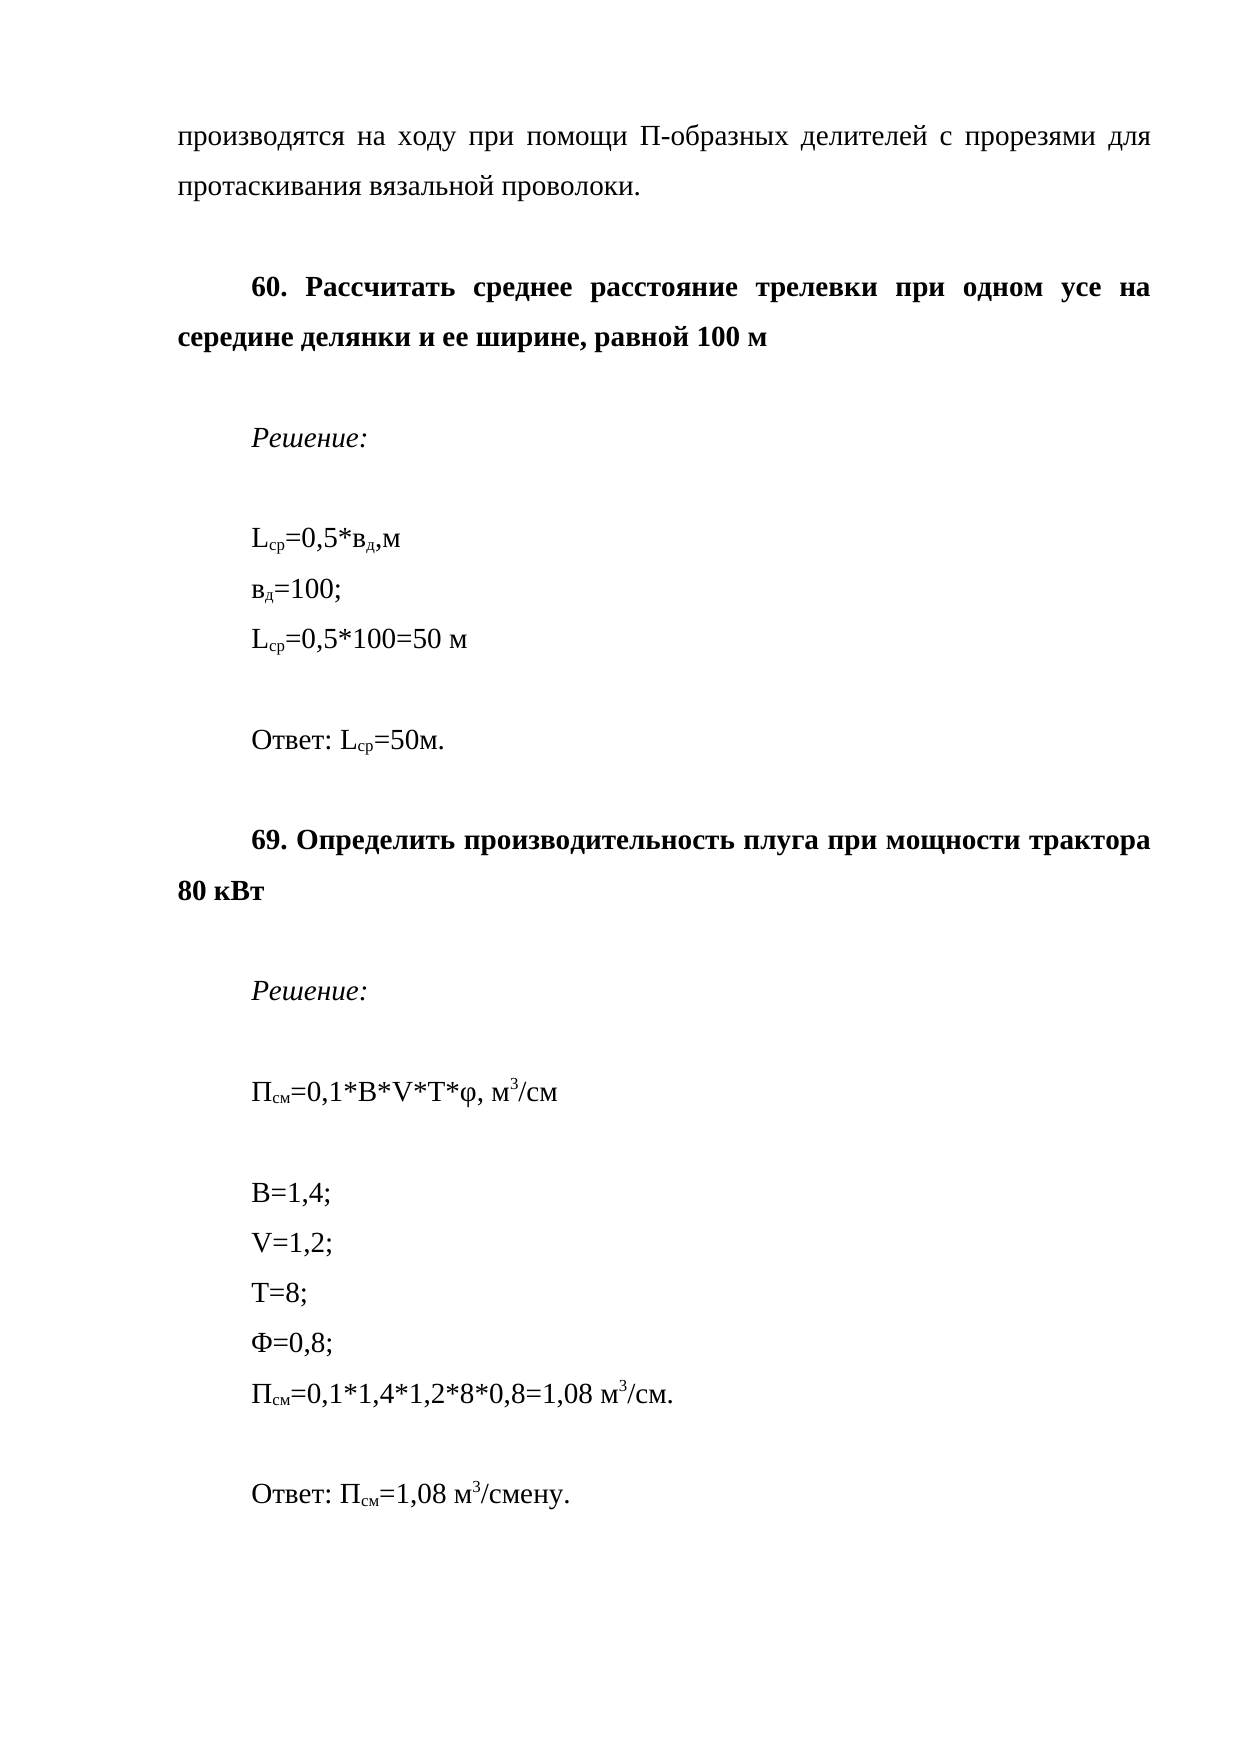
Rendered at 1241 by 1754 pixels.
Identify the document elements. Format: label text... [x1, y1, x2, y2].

text Φ=0,8; [177, 1326, 1152, 1359]
text 69. Определить производительность плуга при мощности трактора 80 кВт [177, 822, 1152, 906]
text Lср=0,5*100=50 м [177, 621, 1152, 655]
text Решение: [177, 973, 1152, 1007]
text 60. Рассчитать среднее расстояние трелевки при одном усе на середине делянки и ее ширине, равной 100 м [177, 269, 1152, 353]
text вд=100; [177, 571, 1152, 604]
text Решение: [177, 420, 1152, 453]
text Lср=0,5*вд,м [177, 521, 1152, 554]
text V=1,2; [177, 1225, 1152, 1258]
text Псм=0,1*В*V*Т*φ, м3/см [177, 1074, 1152, 1108]
text Ответ: Lср=50м. [177, 722, 1152, 755]
text Ответ: Псм=1,08 м3/смену. [177, 1477, 1152, 1510]
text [177, 118, 1152, 202]
text Т=8; [177, 1275, 1152, 1309]
text Псм=0,1*1,4*1,2*8*0,8=1,08 м3/см. [177, 1376, 1152, 1409]
text В=1,4; [177, 1175, 1152, 1208]
